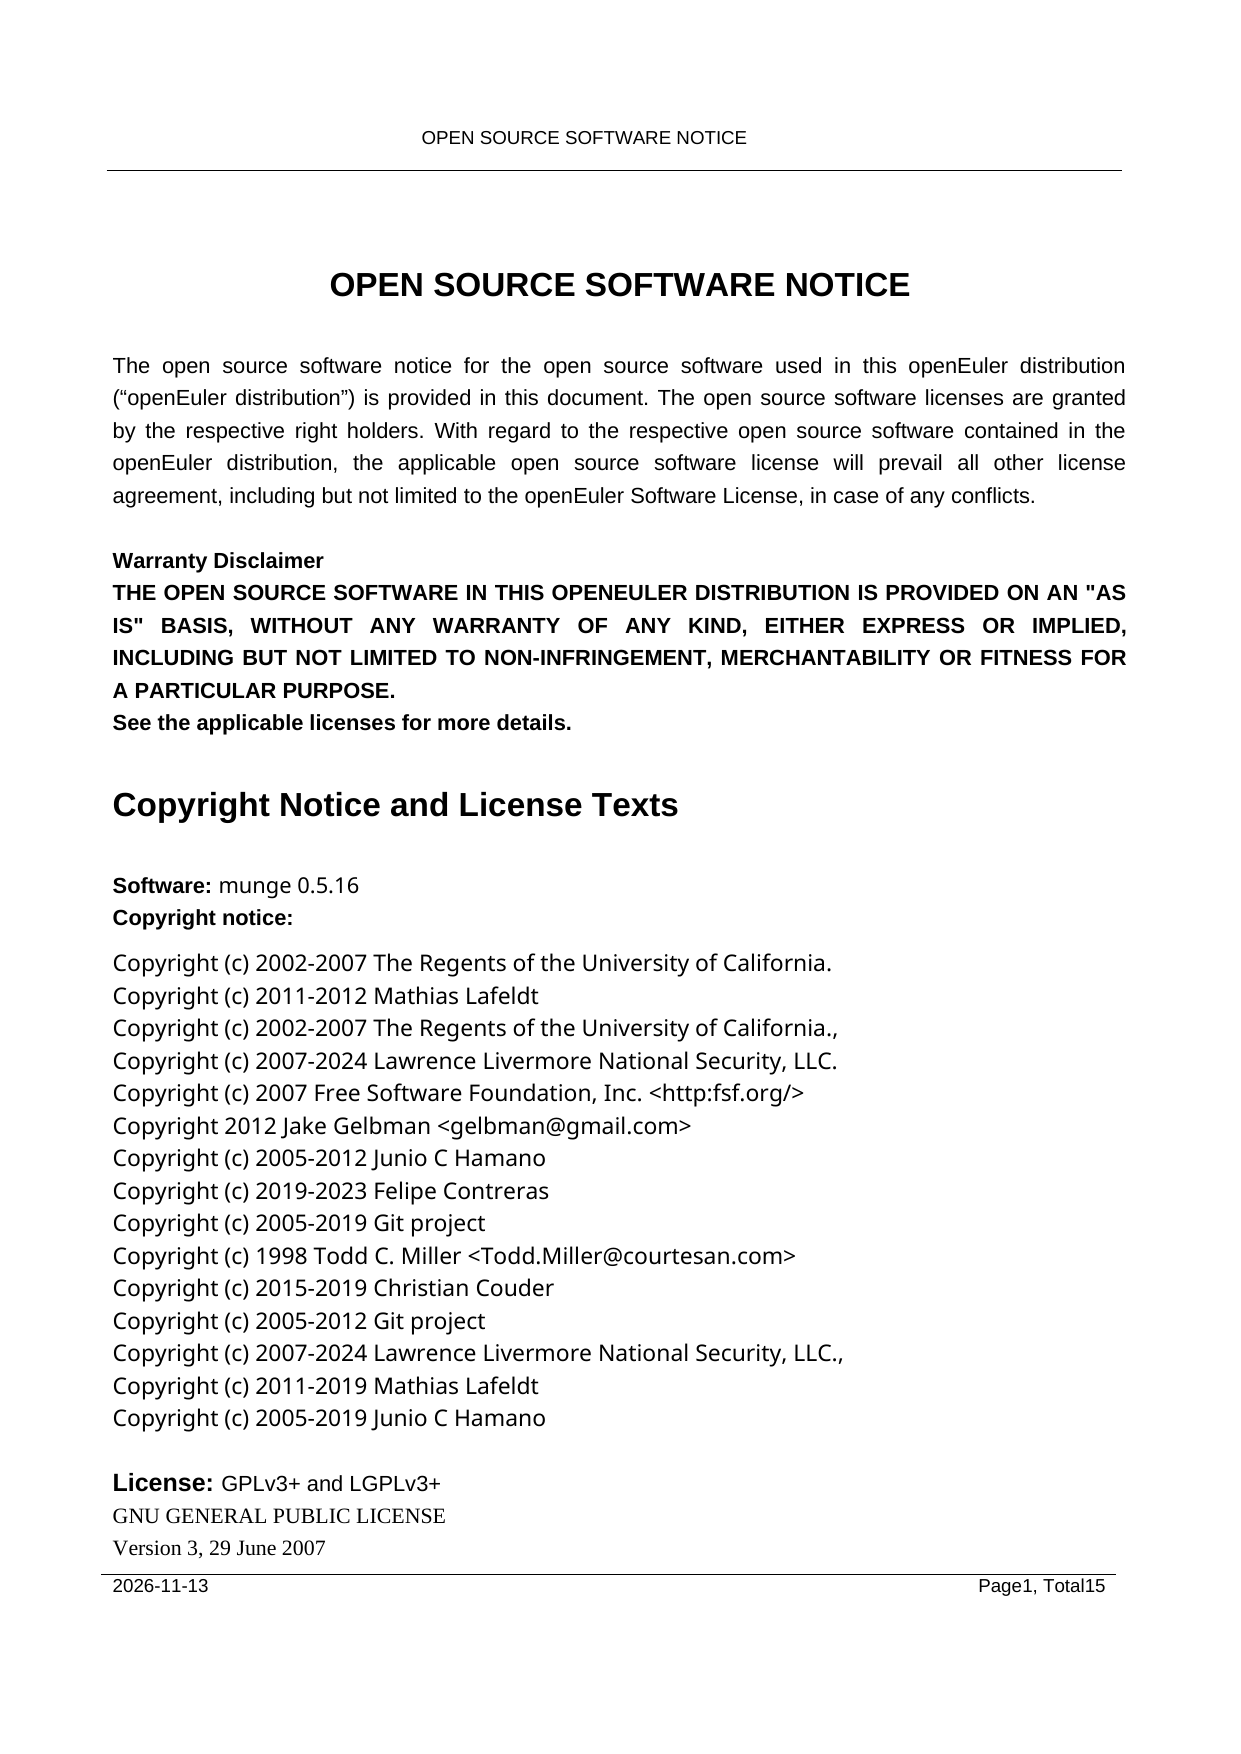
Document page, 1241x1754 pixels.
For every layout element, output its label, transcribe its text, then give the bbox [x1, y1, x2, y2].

text Copyright Notice and License Texts [112, 771, 1128, 836]
title Software: munge 0.5.16 [112, 869, 1128, 901]
text THE OPEN SOURCE SOFTWARE IN THIS OPENEULER DISTRIBUTION IS PROVIDED ON AN "AS IS" BASIS, WITHOUT ANY WARRANTY OF ANY KIND, EITHER EXPRESS OR IMPLIED, INCLUDING BUT NOT LIMITED TO NON-INFRINGEMENT, MERCHANTABILITY OR FITNESS FOR A PARTICULAR PURPOSE. See the applicable licenses for more details. [112, 576, 1128, 739]
text Copyright notice: [112, 901, 1128, 934]
text Warranty Disclaimer [112, 544, 1128, 576]
text The open source software notice for the open source software used in this openEuler distribution (“openEuler distribution”) is provided in this document. The open source software licenses are granted by the respective right holders. With regard to the respective open source software contained in the openEuler distribution, the applicable open source software license will prevail all other license agreement, including but not limited to the openEuler Software License, in case of any conflicts. [112, 349, 1128, 511]
text Copyright (c) 2002-2007 The Regents of the University of California. Copyright (c) 2011-2012 Mathias Lafeldt Copyright (c) 2002-2007 The Regents of the University of California., Copyright (c) 2007-2024 Lawrence Livermore National Security, LLC. Copyright (c) 2007 Free Software Foundation, Inc. <http:fsf.org/> Copyright 2012 Jake Gelbman <gelbman@gmail.com> Copyright (c) 2005-2012 Junio C Hamano Copyright (c) 2019-2023 Felipe Contreras Copyright (c) 2005-2019 Git project Copyright (c) 1998 Todd C. Miller <Todd.Miller@courtesan.com> Copyright (c) 2015-2019 Christian Couder Copyright (c) 2005-2012 Git project Copyright (c) 2007-2024 Lawrence Livermore National Security, LLC., Copyright (c) 2011-2019 Mathias Lafeldt Copyright (c) 2005-2019 Junio C Hamano [112, 947, 1128, 1467]
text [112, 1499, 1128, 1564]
text OPEN SOURCE SOFTWARE NOTICE [112, 251, 1128, 316]
text License: GPLv3+ and LGPLv3+ [112, 1467, 1128, 1499]
